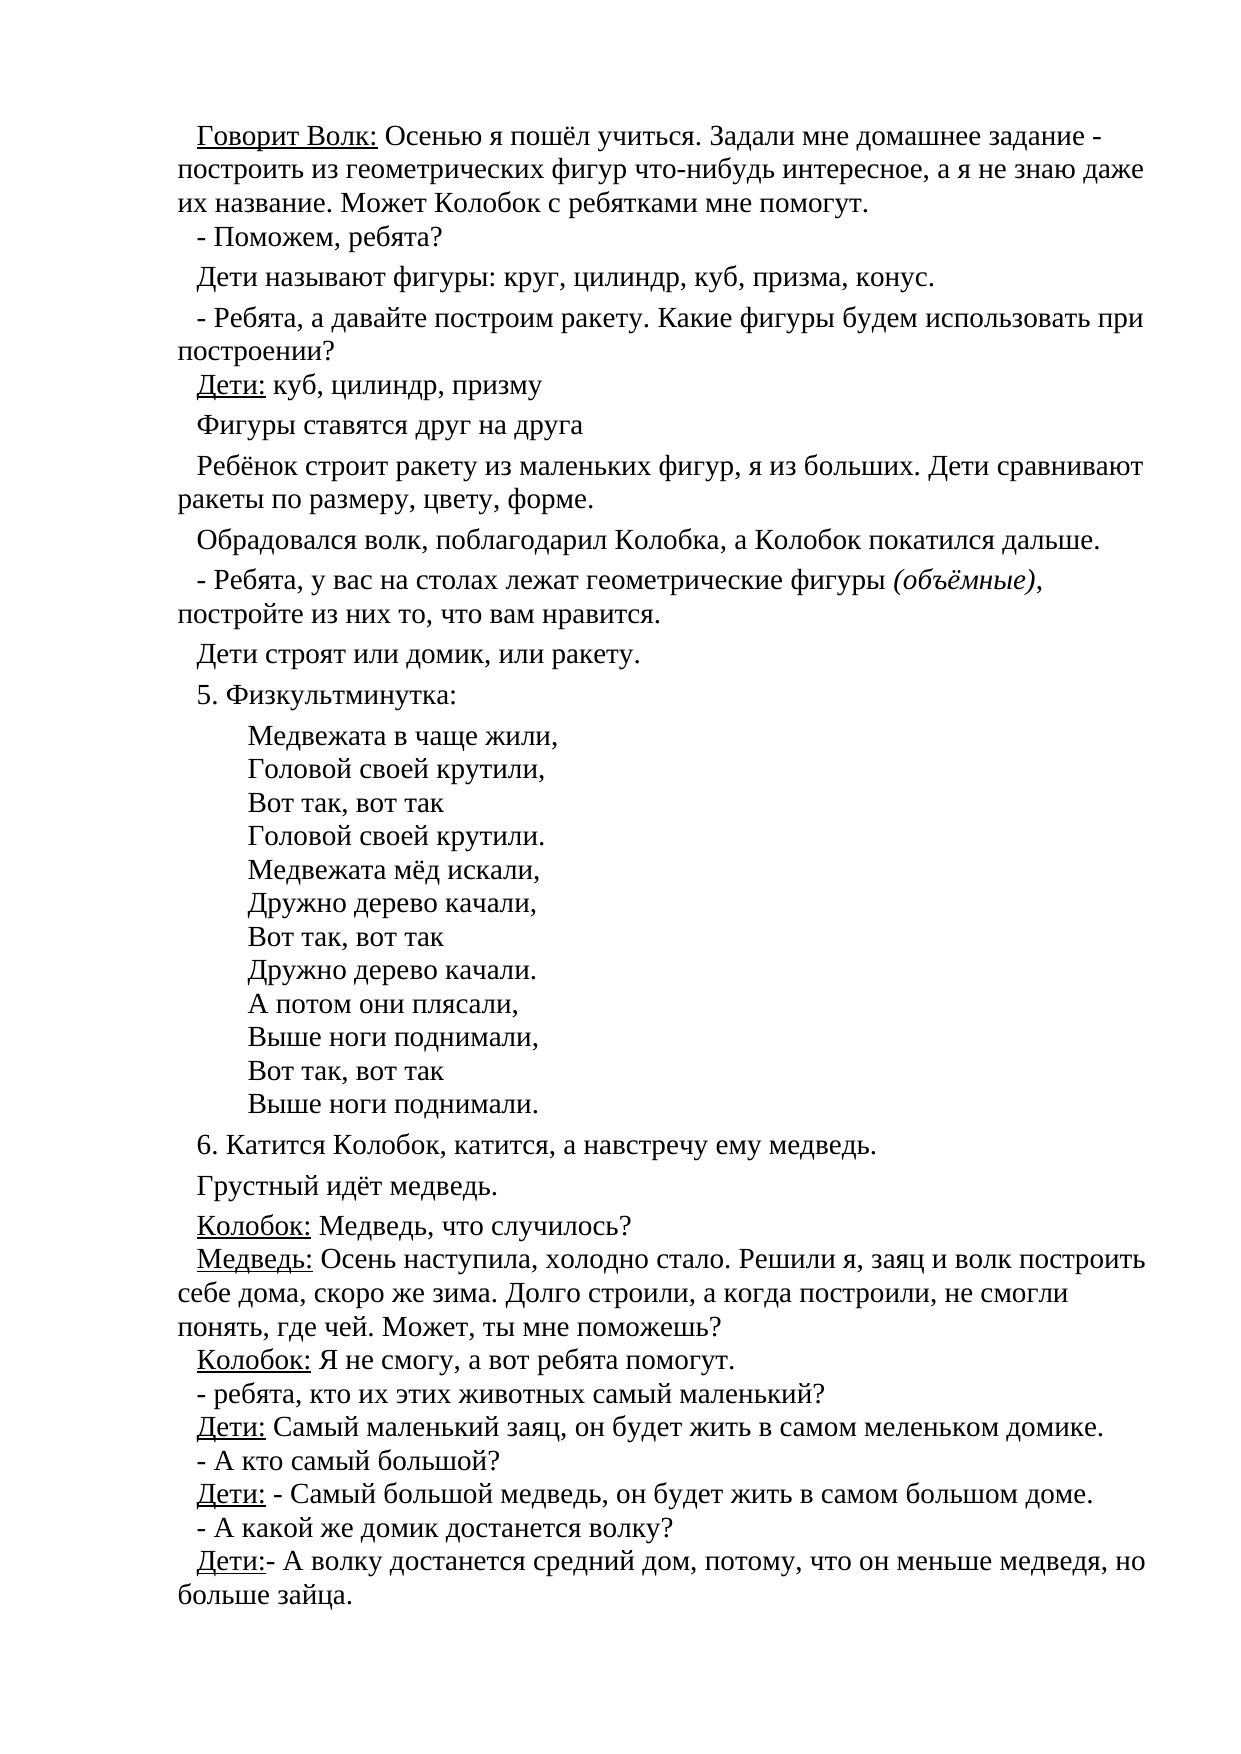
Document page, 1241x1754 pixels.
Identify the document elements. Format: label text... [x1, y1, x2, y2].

text - ребята, кто их этих животных самый маленький? [177, 1376, 1152, 1409]
text Медведь: Осень наступила, холодно стало. Решили я, заяц и волк построить себе дома, скоро же зима. Долго строили, а когда построили, не смогли понять, где чей. Может, ты мне поможешь? [177, 1242, 1152, 1342]
text Вот так, вот так [247, 785, 1082, 818]
text - Поможем, ребята? [177, 219, 1152, 252]
text Колобок: Медведь, что случилось? [177, 1208, 1152, 1242]
text - А какой же домик достанется волку? [177, 1510, 1152, 1543]
text Выше ноги поднимали. [247, 1087, 1082, 1120]
text Дети называют фигуры: круг, цилиндр, куб, призма, конус. [177, 259, 1152, 293]
text Фигуры ставятся друг на друга [177, 407, 1152, 441]
text Выше ноги поднимали, [247, 1019, 1082, 1053]
text - А кто самый большой? [177, 1443, 1152, 1476]
text Головой своей крутили. [247, 818, 1082, 852]
text Дети: куб, цилиндр, призму [177, 367, 1152, 400]
text Дети строят или домик, или ракету. [177, 637, 1152, 670]
text Дети: - Самый большой медведь, он будет жить в самом большом доме. [177, 1476, 1152, 1510]
text А потом они плясали, [247, 986, 1082, 1019]
text Ребёнок строит ракету из маленьких фигур, я из больших. Дети сравнивают ракеты по размеру, цвету, форме. [177, 448, 1152, 515]
text Дружно дерево качали, [247, 885, 1082, 919]
text Медвежата в чаще жили, [247, 718, 1082, 751]
text Колобок: Я не смогу, а вот ребята помогут. [177, 1342, 1152, 1376]
text 5. Физкультминутка: [177, 677, 1152, 711]
text Говорит Волк: Осенью я пошёл учиться. Задали мне домашнее задание - построить из геометрических фигур что-нибудь интересное, а я не знаю даже их название. Может Колобок с ребятками мне помогут. [177, 118, 1152, 219]
text Медвежата мёд искали, [247, 852, 1082, 885]
text Дети:- А волку достанется средний дом, потому, что он меньше медведя, но больше зайца. [177, 1543, 1152, 1611]
text Грустный идёт медведь. [177, 1168, 1152, 1201]
text Дружно дерево качали. [247, 952, 1082, 986]
text 6. Катится Колобок, катится, а навстречу ему медведь. [177, 1127, 1152, 1161]
text - Ребята, а давайте построим ракету. Какие фигуры будем использовать при построении? [177, 300, 1152, 367]
text Вот так, вот так [247, 919, 1082, 952]
text Обрадовался волк, поблагодарил Колобка, а Колобок покатился дальше. [177, 522, 1152, 556]
text - Ребята, у вас на столах лежат геометрические фигуры (объёмные), постройте из них то, что вам нравится. [177, 562, 1152, 629]
text Вот так, вот так [247, 1053, 1082, 1087]
text Дети: Самый маленький заяц, он будет жить в самом меленьком домике. [177, 1409, 1152, 1443]
text Головой своей крутили, [247, 751, 1082, 785]
